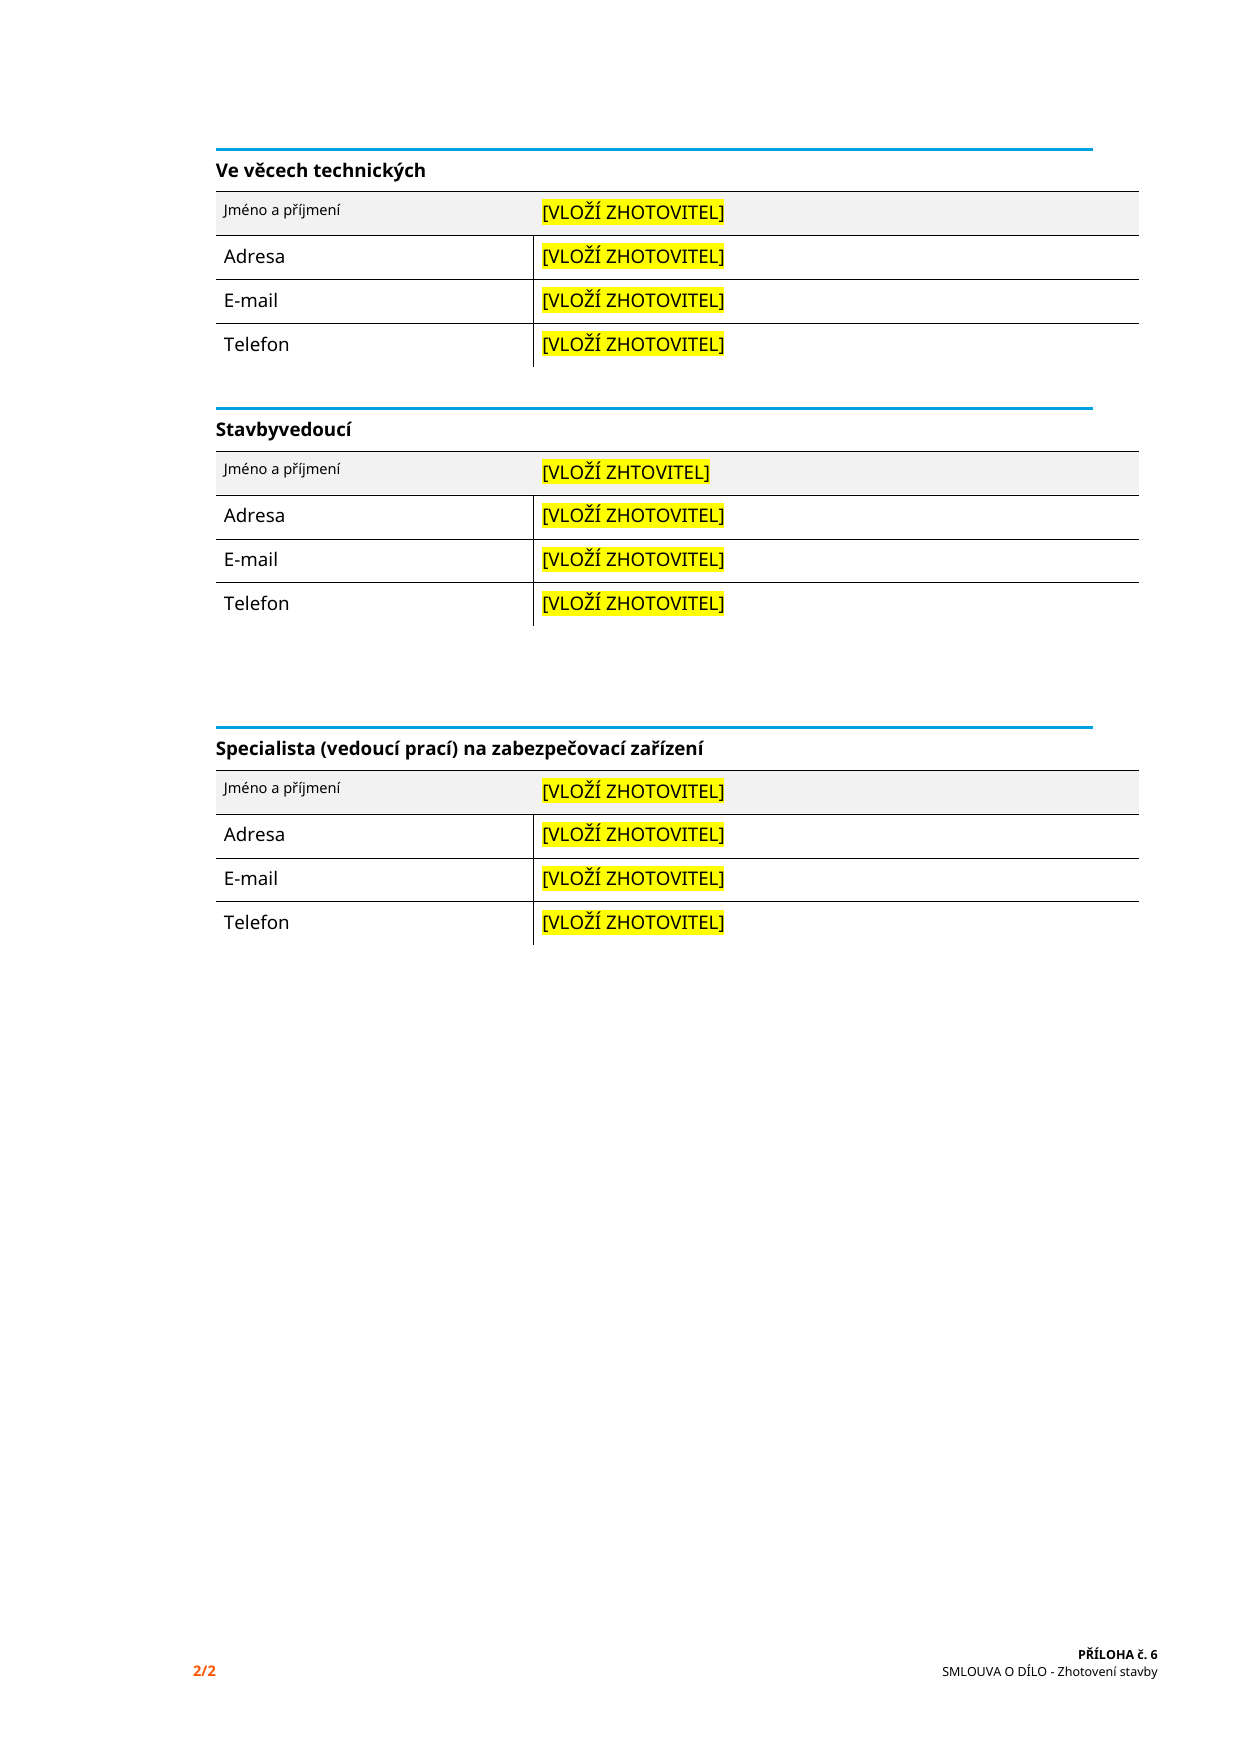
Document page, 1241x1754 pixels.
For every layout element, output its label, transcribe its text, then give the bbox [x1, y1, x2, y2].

table_cell Adresa [216, 236, 533, 279]
table_cell Adresa [216, 496, 533, 538]
table_cell Telefon [216, 583, 533, 626]
text Ve věcech technických [216, 151, 1093, 182]
table_cell Adresa [216, 815, 533, 857]
table_cell [VLOŽÍ ZHOTOVITEL] [534, 324, 1139, 367]
table_cell [VLOŽÍ ZHOTOVITEL] [534, 540, 1139, 582]
text Stavbyvedoucí [216, 410, 1093, 442]
table_cell [VLOŽÍ ZHOTOVITEL] [534, 583, 1139, 626]
table_cell Telefon [216, 324, 533, 367]
table_cell [VLOŽÍ ZHOTOVITEL] [534, 815, 1139, 857]
table_cell E-mail [216, 859, 533, 901]
table_cell E-mail [216, 280, 533, 323]
table_header [VLOŽÍ ZHTOVITEL] [534, 452, 1139, 494]
table_cell [VLOŽÍ ZHOTOVITEL] [534, 280, 1139, 323]
text Specialista (vedoucí prací) na zabezpečovací zařízení [216, 729, 1093, 761]
table_header Jméno a příjmení [216, 771, 534, 813]
table_header [VLOŽÍ ZHOTOVITEL] [534, 192, 1139, 235]
table_header [VLOŽÍ ZHOTOVITEL] [534, 771, 1139, 813]
table_cell [VLOŽÍ ZHOTOVITEL] [534, 496, 1139, 538]
table_cell [VLOŽÍ ZHOTOVITEL] [534, 902, 1139, 945]
table_cell Telefon [216, 902, 533, 945]
table_cell [VLOŽÍ ZHOTOVITEL] [534, 236, 1139, 279]
table_header Jméno a příjmení [216, 452, 534, 494]
table_header Jméno a příjmení [216, 192, 534, 235]
table_cell E-mail [216, 540, 533, 582]
table_cell [VLOŽÍ ZHOTOVITEL] [534, 859, 1139, 901]
